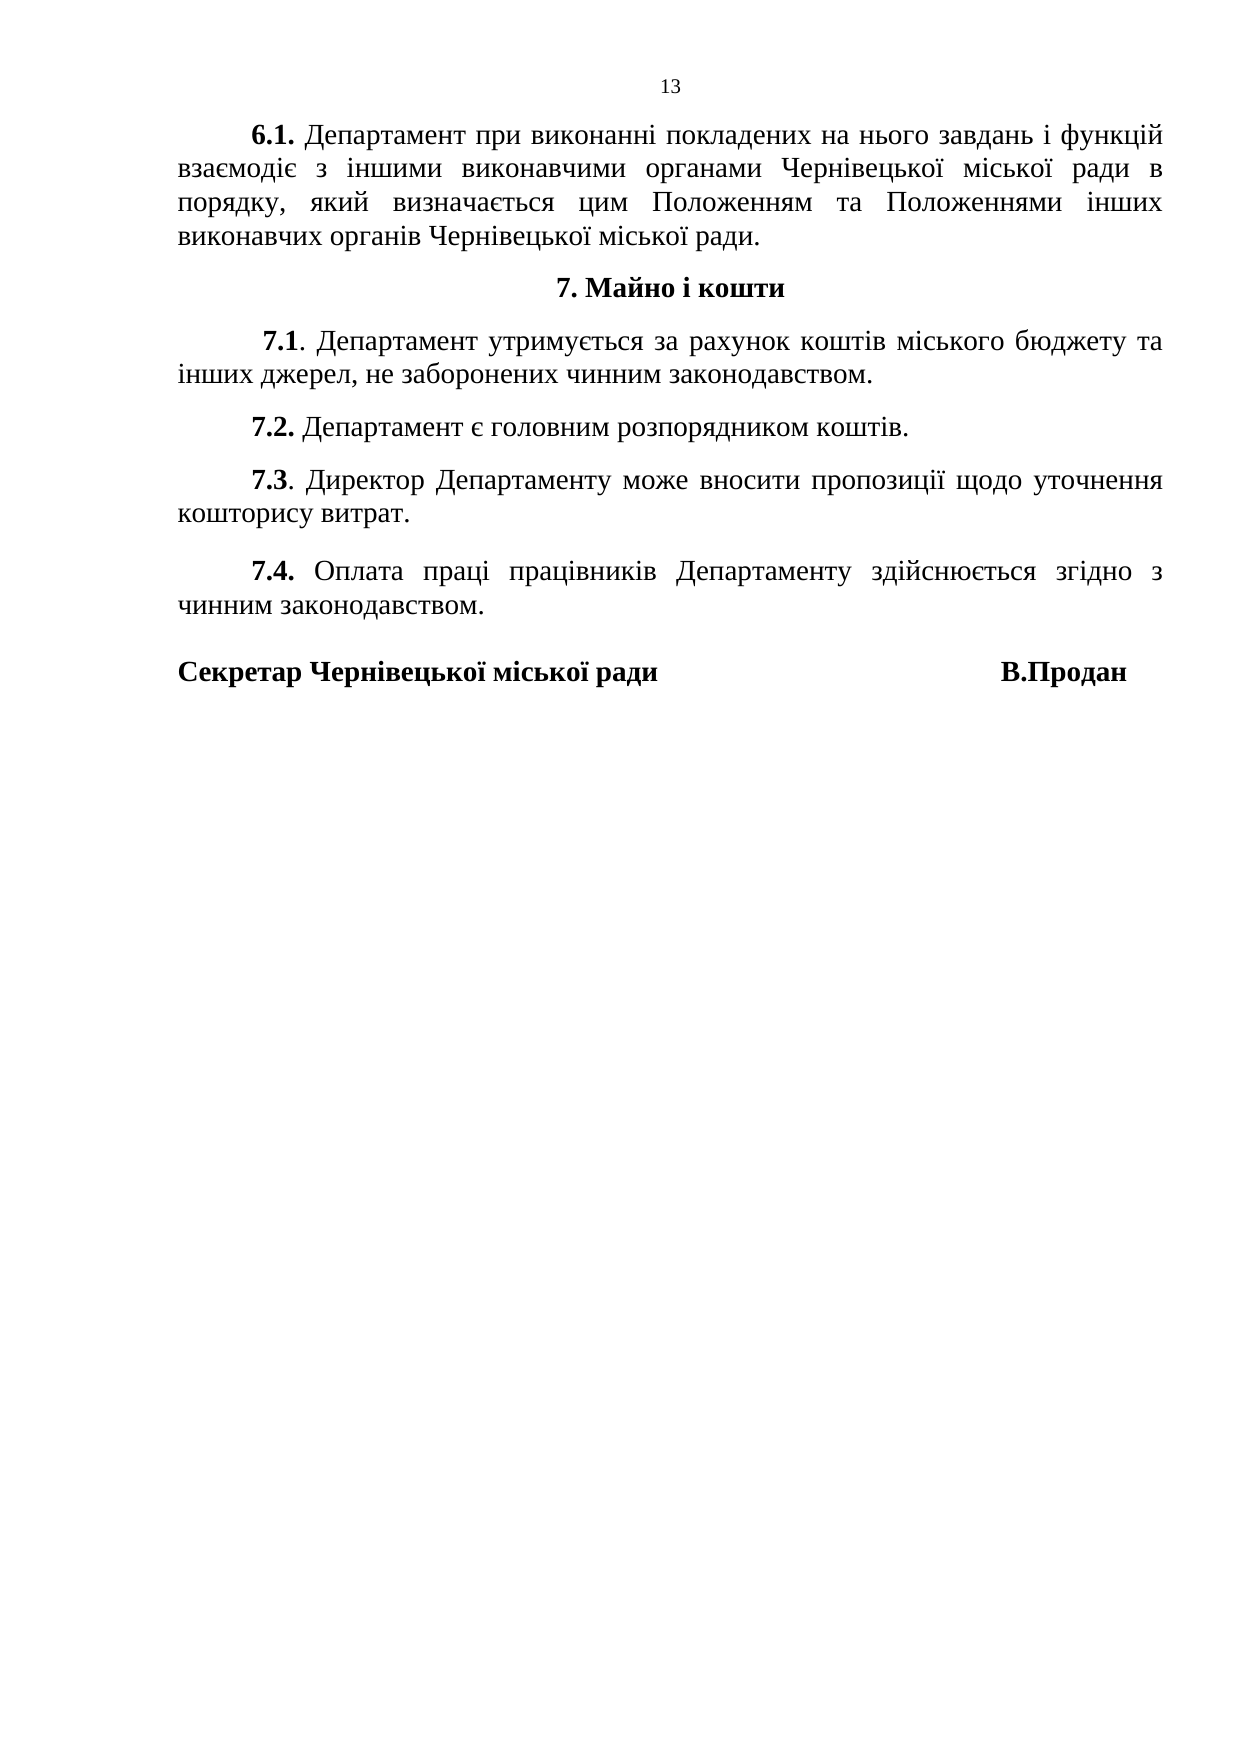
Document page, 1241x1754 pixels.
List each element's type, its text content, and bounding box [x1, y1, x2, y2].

text 7.1. Департамент утримується за рахунок коштів міського бюджету та інших джерел, не заборонених чинним законодавством. [177, 323, 1164, 390]
text 7.3. Директор Департаменту може вносити пропозиції щодо уточнення кошторису витрат. [177, 462, 1164, 529]
text Секретар Чернівецької міської ради В.Продан [177, 654, 1164, 687]
text 7.4. Оплата праці працівників Департаменту здійснюється згідно з чинним законодавством. [177, 553, 1164, 620]
text 7. Майно і кошти [177, 270, 1164, 304]
text 7.2. Департамент є головним розпорядником коштів. [166, 409, 1164, 443]
text 6.1. Департамент при виконанні покладених на нього завдань і функцій взаємодіє з іншими виконавчими органами Чернівецької міської ради в порядку, який визначається цим Положенням та Положеннями інших виконавчих органів Чернівецької міської ради. [177, 117, 1164, 251]
